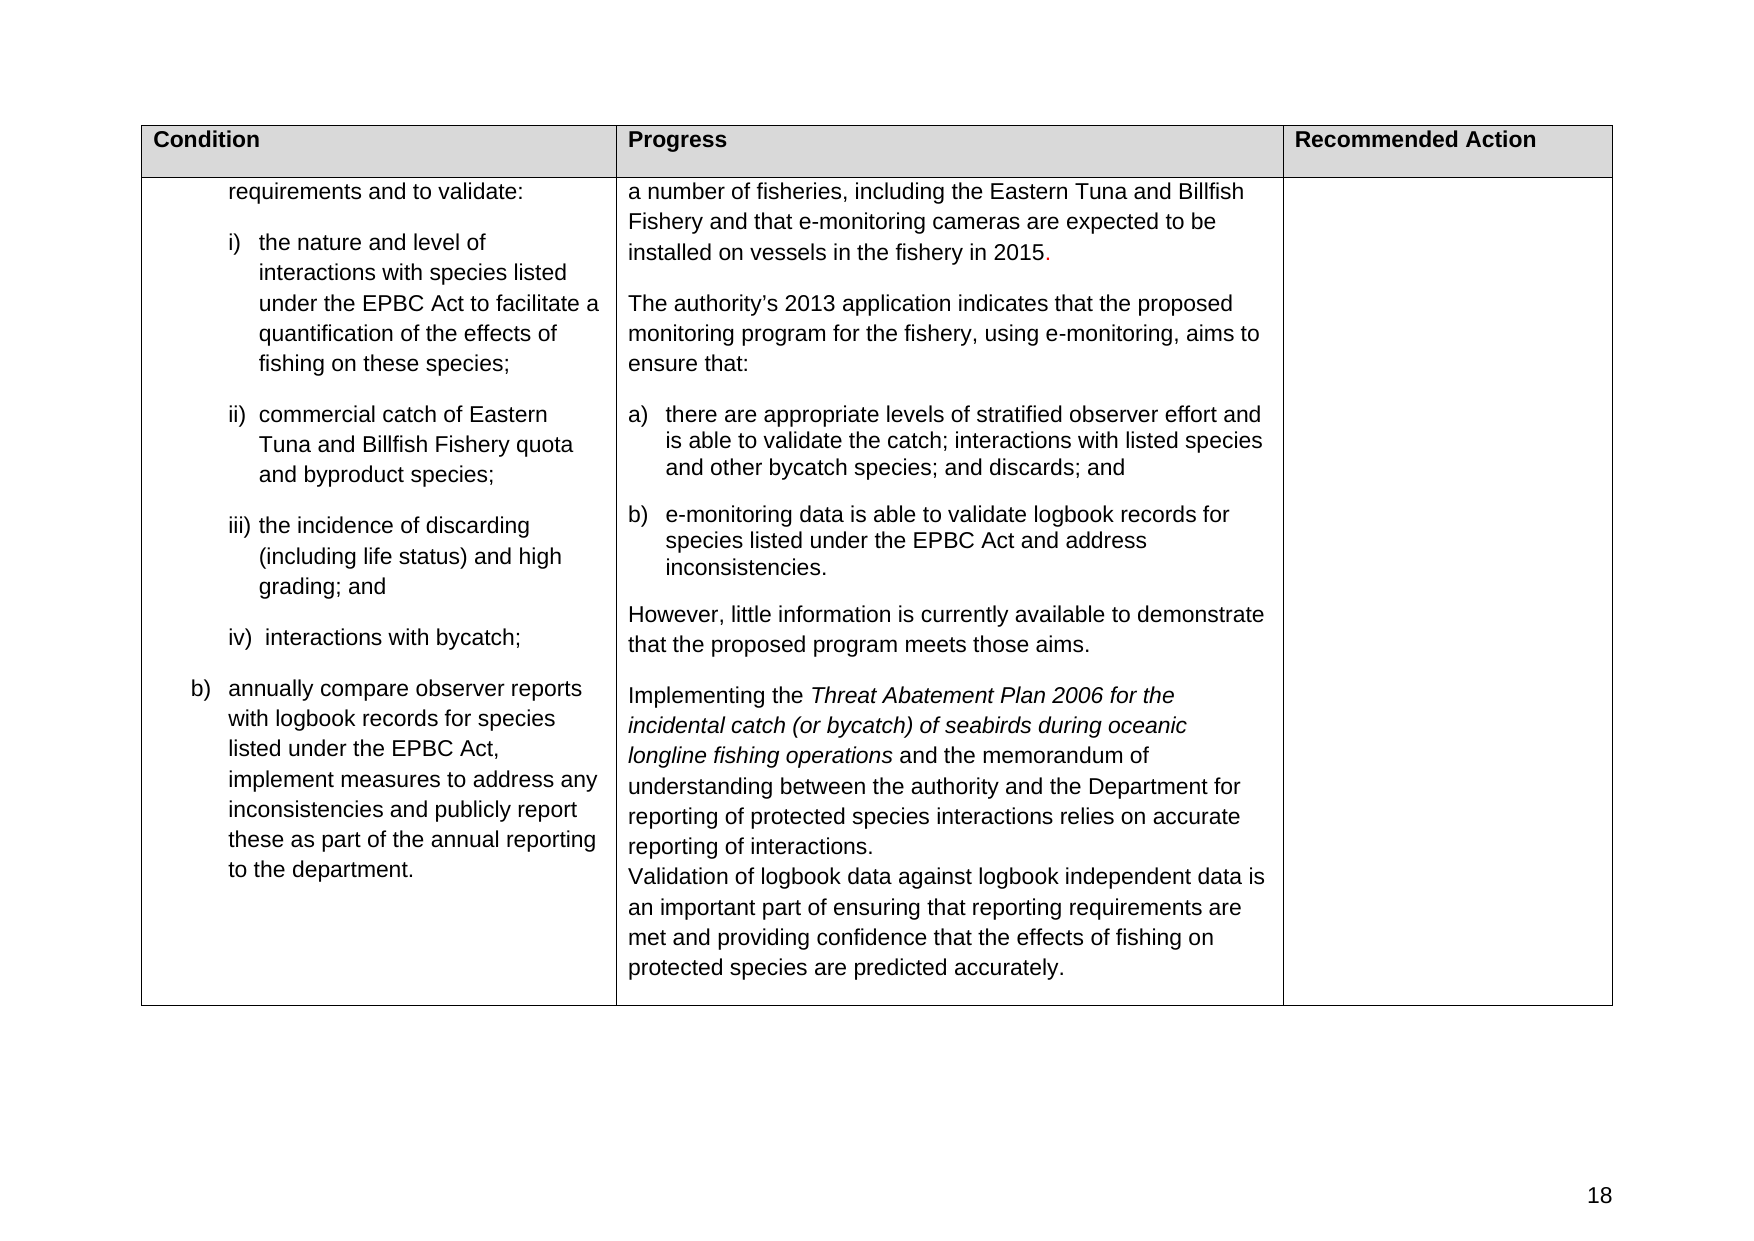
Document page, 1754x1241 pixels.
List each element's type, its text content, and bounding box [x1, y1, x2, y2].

table_header Condition [142, 126, 616, 177]
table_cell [142, 178, 616, 1005]
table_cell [617, 178, 1283, 1005]
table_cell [1284, 178, 1612, 1005]
table_header Recommended Action [1284, 126, 1612, 177]
table_header Progress [617, 126, 1283, 177]
